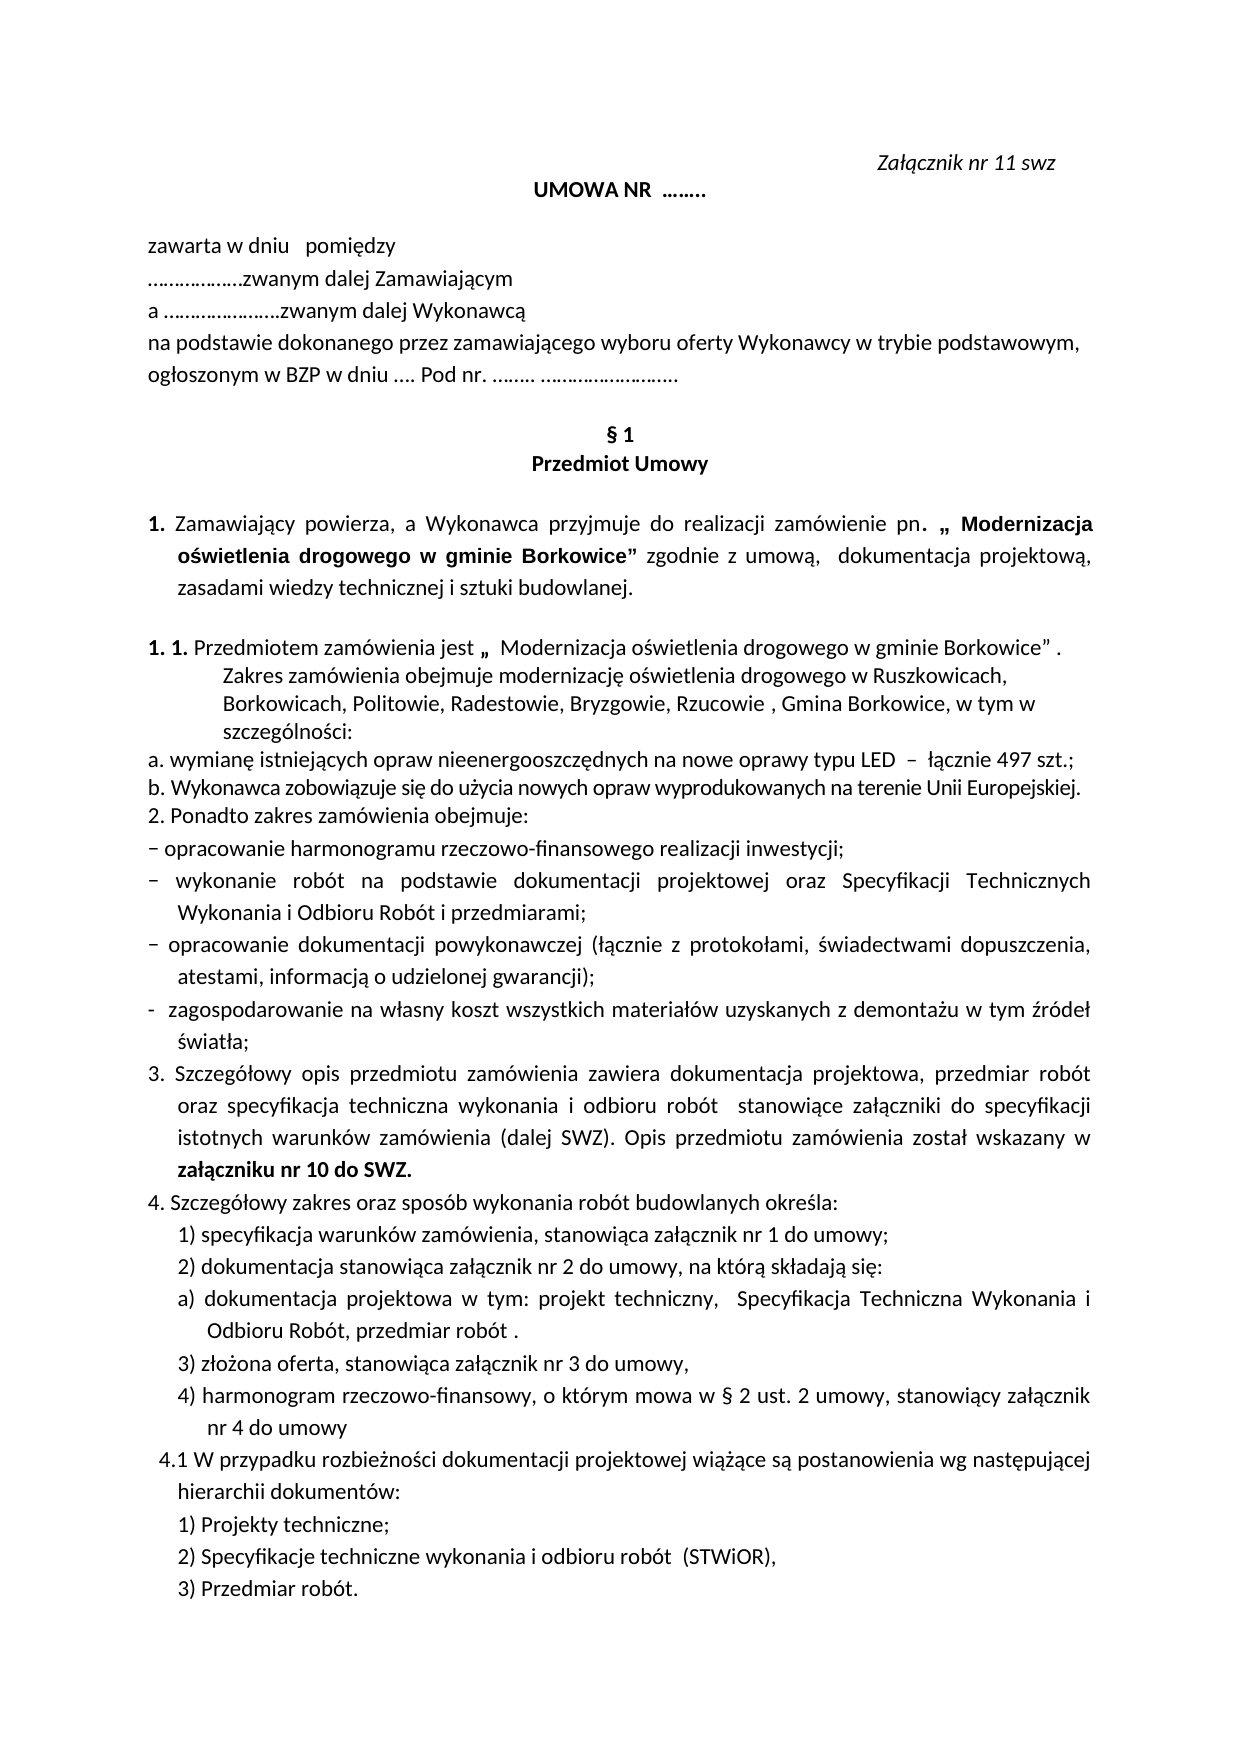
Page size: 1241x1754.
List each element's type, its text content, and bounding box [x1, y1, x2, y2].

text § 1 [148, 421, 1093, 449]
text 3) złożona oferta, stanowiąca załącznik nr 3 do umowy, [177, 1349, 1093, 1377]
text a ………………….zwanym dalej Wykonawcą [148, 296, 1093, 324]
text UMOWA NR …….. [148, 176, 1093, 204]
text a. wymianę istniejących opraw nieenergooszczędnych na nowe oprawy typu LED – łącznie 497 szt.; [148, 746, 1093, 773]
text 4.1 W przypadku rozbieżności dokumentacji projektowej wiążące są postanowienia wg następującej hierarchii dokumentów: [148, 1445, 1093, 1506]
text - zagospodarowanie na własny koszt wszystkich materiałów uzyskanych z demontażu w tym źródeł światła; [148, 995, 1093, 1055]
text 1. 1. Przedmiotem zamówienia jest „ Modernizacja oświetlenia drogowego w gminie Borkowice” . Zakres zamówienia obejmuje modernizację oświetlenia drogowego w Ruszkowicach, Borkowicach, Politowie, Radestowie, Bryzgowie, Rzucowie , Gmina Borkowice, w tym w szczególności: [148, 633, 1093, 746]
text − opracowanie harmonogramu rzeczowo-finansowego realizacji inwestycji; [148, 834, 1093, 862]
text Przedmiot Umowy [148, 449, 1093, 477]
text b. Wykonawca zobowiązuje się do użycia nowych opraw wyprodukowanych na terenie Unii Europejskiej. [148, 773, 1093, 802]
text 4) harmonogram rzeczowo-finansowy, o którym mowa w § 2 ust. 2 umowy, stanowiący załącznik nr 4 do umowy [177, 1381, 1093, 1441]
text − wykonanie robót na podstawie dokumentacji projektowej oraz Specyfikacji Technicznych Wykonania i Odbioru Robót i przedmiarami; [148, 866, 1093, 926]
text zawarta w dniu pomiędzy [148, 232, 1093, 260]
text 1. Zamawiający powierza, a Wykonawca przyjmuje do realizacji zamówienie pn. „ Modernizacja oświetlenia drogowego w gminie Borkowice” zgodnie z umową, dokumentacja projektową, zasadami wiedzy technicznej i sztuki budowlanej. [148, 509, 1093, 601]
text 2. Ponadto zakres zamówienia obejmuje: [148, 802, 1093, 829]
text na podstawie dokonanego przez zamawiającego wyboru oferty Wykonawcy w trybie podstawowym, [148, 328, 1093, 356]
text Załącznik nr 11 swz [148, 148, 1093, 176]
text ogłoszonym w BZP w dniu …. Pod nr. …….. …………………….. [148, 360, 1093, 388]
text 4. Szczegółowy zakres oraz sposób wykonania robót budowlanych określa: [148, 1188, 1093, 1216]
text 1) specyfikacja warunków zamówienia, stanowiąca załącznik nr 1 do umowy; [177, 1220, 1093, 1248]
text − opracowanie dokumentacji powykonawczej (łącznie z protokołami, świadectwami dopuszczenia, atestami, informacją o udzielonej gwarancji); [148, 930, 1093, 991]
text 2) Specyfikacje techniczne wykonania i odbioru robót (STWiOR), [177, 1542, 1093, 1570]
text a) dokumentacja projektowa w tym: projekt techniczny, Specyfikacja Techniczna Wykonania i Odbioru Robót, przedmiar robót . [177, 1284, 1093, 1344]
text 3. Szczegółowy opis przedmiotu zamówienia zawiera dokumentacja projektowa, przedmiar robót oraz specyfikacja techniczna wykonania i odbioru robót stanowiące załączniki do specyfikacji istotnych warunków zamówienia (dalej SWZ). Opis przedmiotu zamówienia został wskazany w załączniku nr 10 do SWZ. [148, 1059, 1093, 1184]
text 3) Przedmiar robót. [177, 1574, 1093, 1602]
text 2) dokumentacja stanowiąca załącznik nr 2 do umowy, na którą składają się: [177, 1252, 1093, 1280]
text ………………zwanym dalej Zamawiającym [148, 264, 1093, 292]
text 1) Projekty techniczne; [177, 1510, 1093, 1538]
